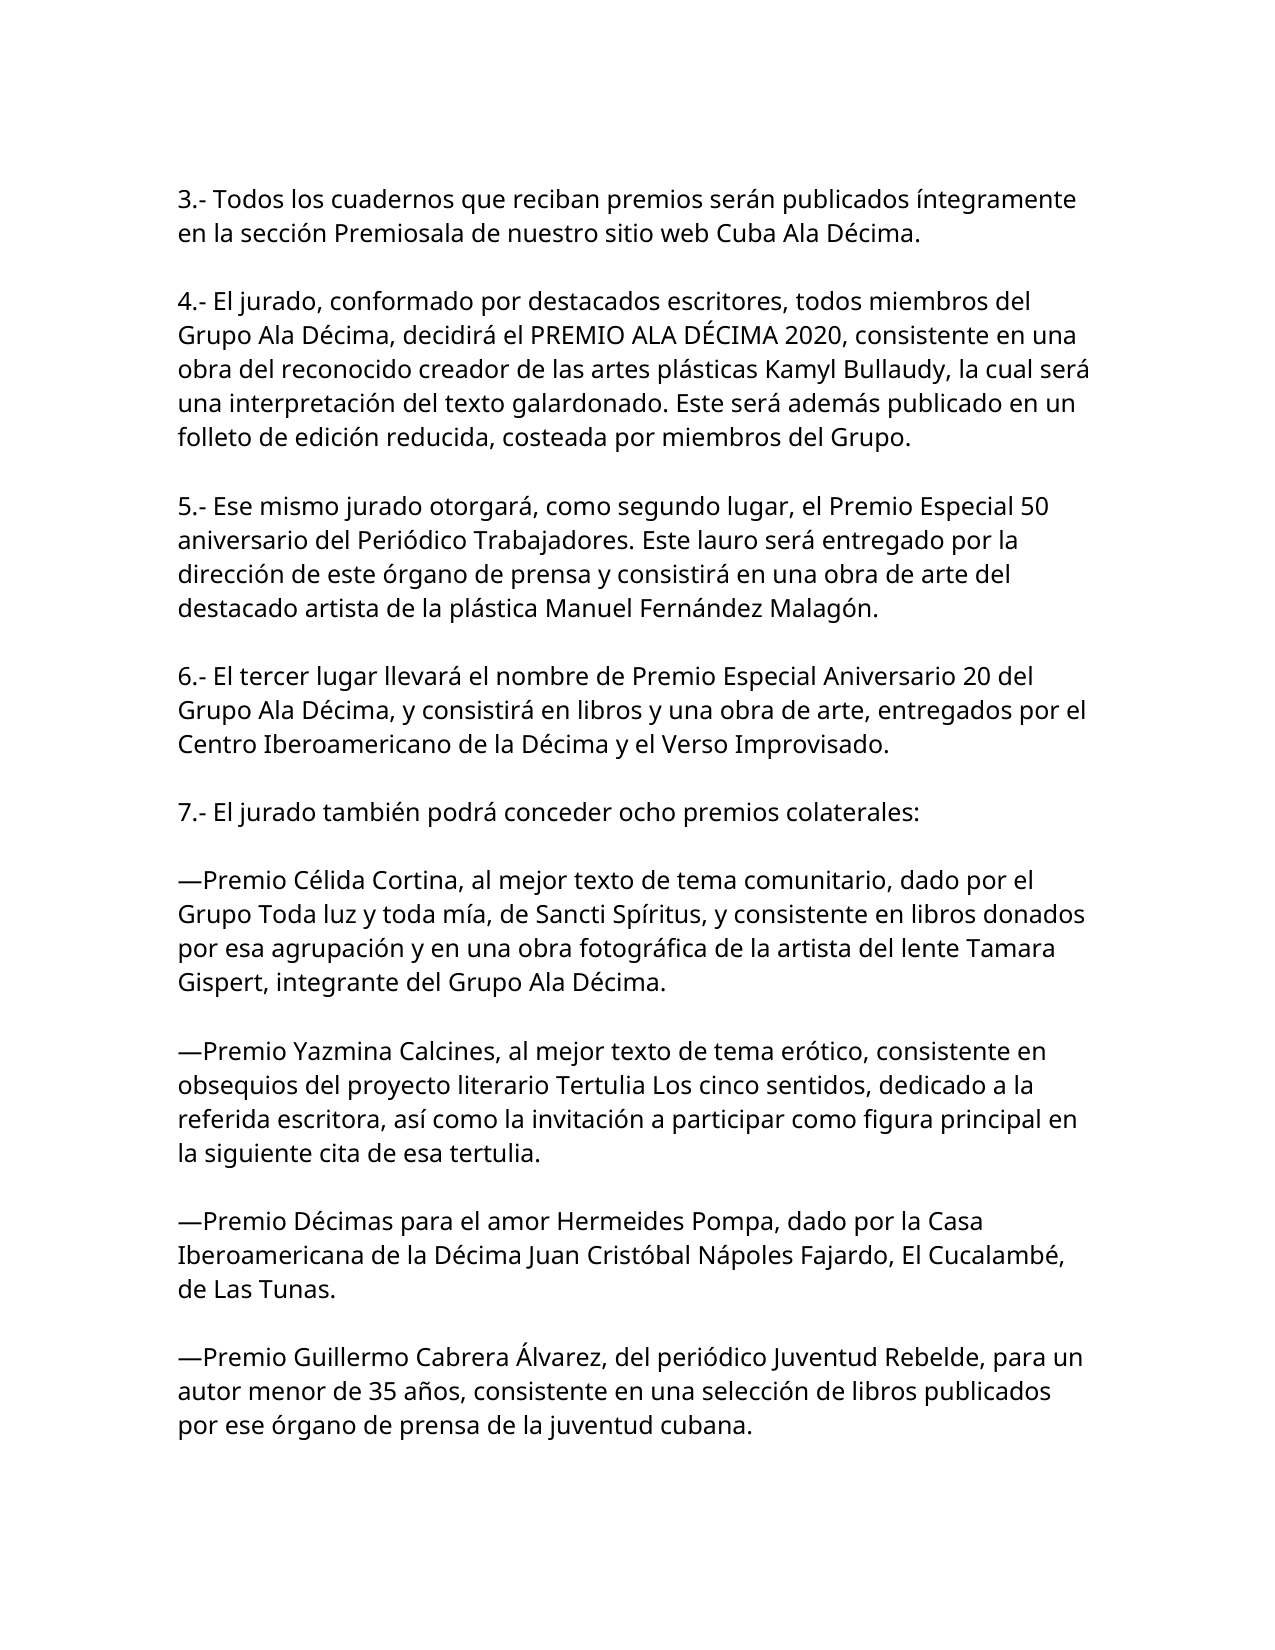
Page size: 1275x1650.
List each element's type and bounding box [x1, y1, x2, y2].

text [177, 148, 1098, 1476]
